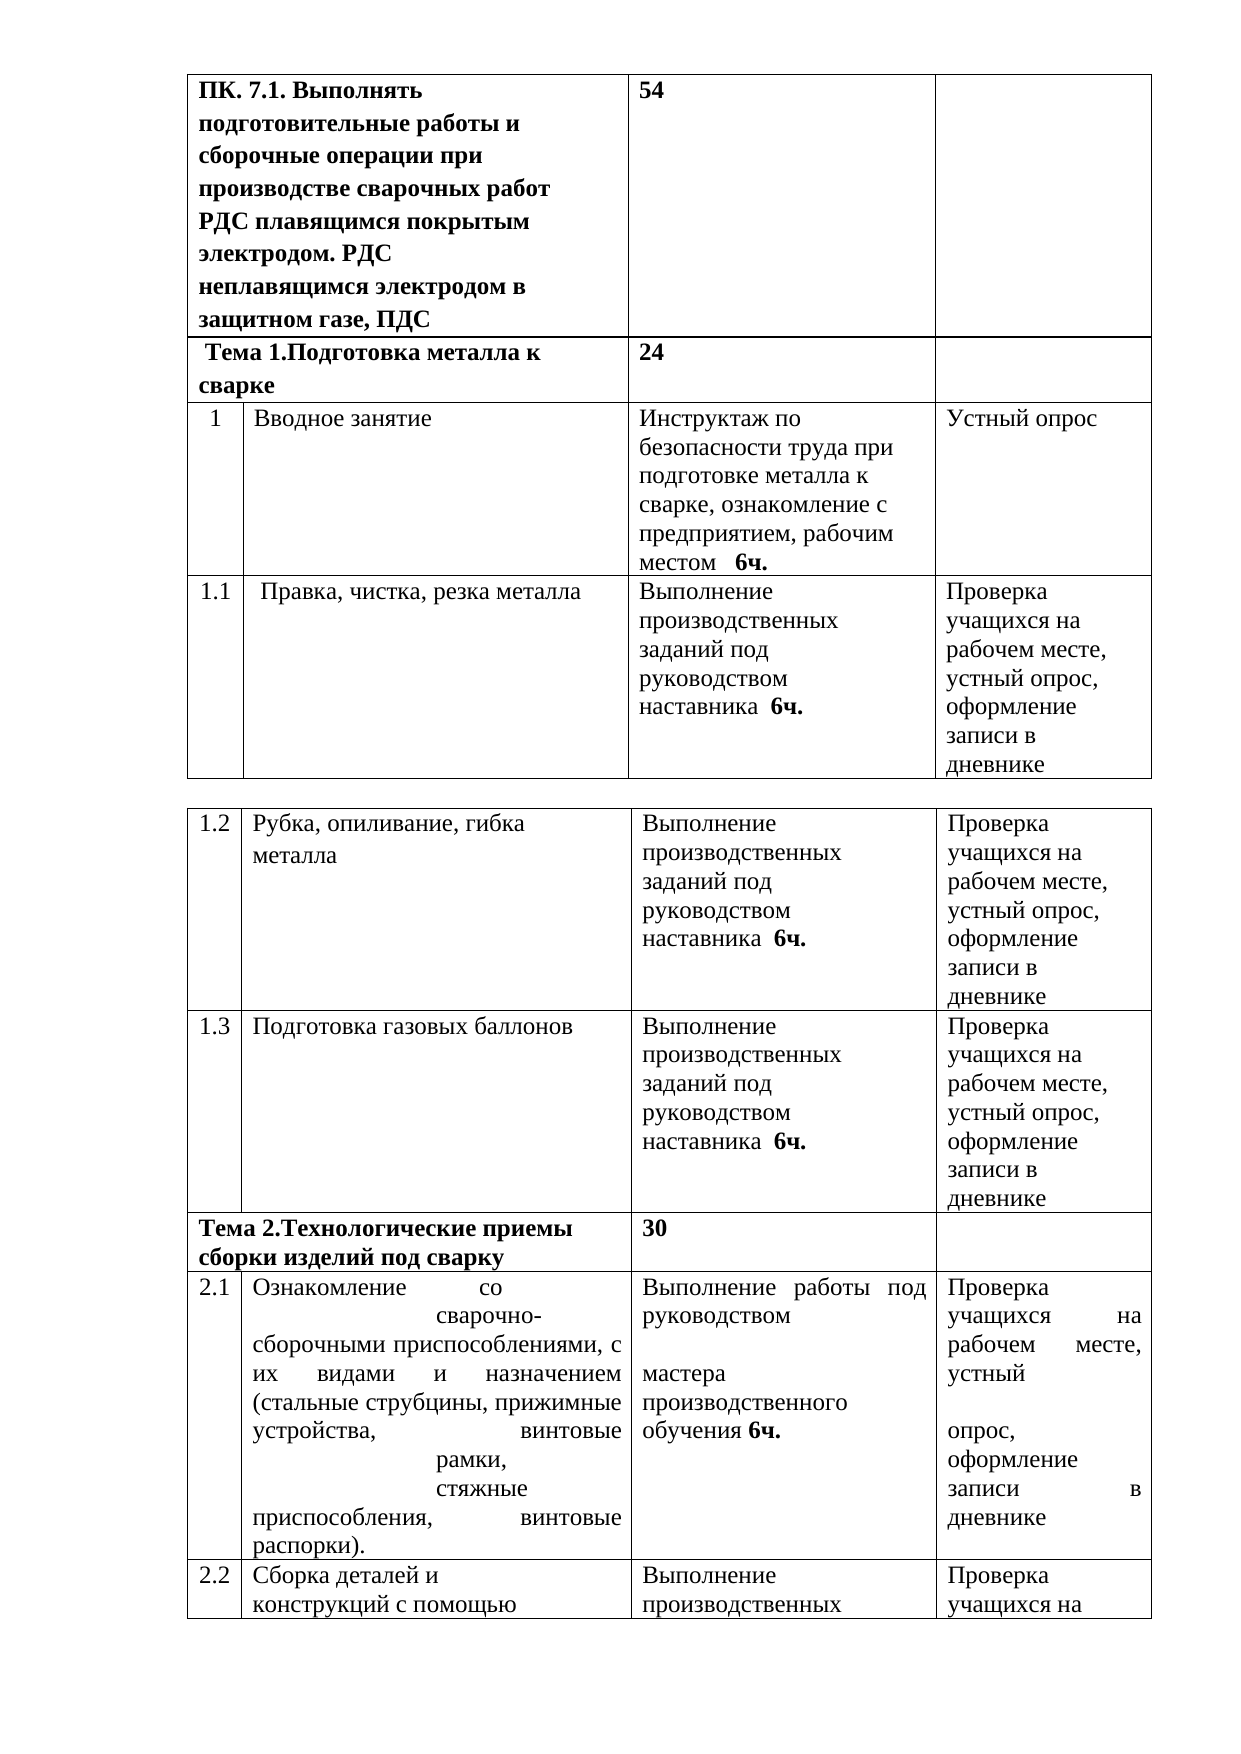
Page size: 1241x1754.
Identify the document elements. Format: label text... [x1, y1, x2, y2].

table_cell Проверка учащихся на рабочем месте, устный опрос, оформление записи в дневнике [936, 576, 1151, 778]
table_header Проверка учащихся на рабочем месте, устный опрос, оформление записи в дневнике [937, 809, 1151, 1010]
table_cell Тема 1.Подготовка металла к сварке [188, 338, 628, 402]
table_cell Проверка учащихся на рабочем месте, устный опрос, оформление записи в дневнике [937, 1011, 1151, 1212]
table_cell 2.2 [188, 1560, 241, 1618]
table_cell Подготовка газовых баллонов [242, 1011, 631, 1212]
table_cell Проверка учащихся на рабочем месте, устный опрос, оформление записи в дневнике [937, 1272, 1151, 1559]
table_cell [936, 338, 1151, 402]
table_cell ПК. 7.1. Выполнять подготовительные работы и сборочные операции при производстве сварочных работ РДС плавящимся покрытым электродом. РДС неплавящимся электродом в защитном газе, ПДС [188, 75, 628, 336]
table_cell Устный опрос [936, 403, 1151, 575]
table_cell 1.3 [188, 1011, 241, 1212]
table_header Рубка, опиливание, гибка металла [242, 809, 631, 1010]
table_cell 2.1 [188, 1272, 241, 1559]
table_header Выполнение производственных заданий под руководством наставника 6ч. [632, 809, 936, 1010]
table_cell 1 [188, 403, 243, 575]
table_cell 54 [629, 75, 935, 336]
table_header 1.2 [188, 809, 241, 1010]
table_cell [937, 1213, 1151, 1271]
table_cell 24 [629, 338, 935, 402]
table_cell 1.1 [188, 576, 243, 778]
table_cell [632, 1560, 936, 1618]
table_cell Тема 2.Технологические приемы сборки изделий под сварку [188, 1213, 631, 1271]
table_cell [937, 1560, 1151, 1618]
table_cell Инструктаж по безопасности труда при подготовке металла к сварке, ознакомление с предприятием, рабочим местом 6ч. [629, 403, 935, 575]
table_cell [242, 1560, 631, 1618]
table_cell Выполнение производственных заданий под руководством наставника 6ч. [629, 576, 935, 778]
table_cell Ознакомление со сварочно- сборочными приспособлениями, с их видами и назначением (стальные струбцины, прижимные устройства, винтовые рамки, стяжные приспособления, винтовые распорки). [242, 1272, 631, 1559]
table_cell Выполнение производственных заданий под руководством наставника 6ч. [632, 1011, 936, 1212]
table_cell Вводное занятие [244, 403, 628, 575]
table_cell [936, 75, 1151, 336]
table_cell Правка, чистка, резка металла [244, 576, 628, 778]
table_cell 30 [632, 1213, 936, 1271]
table_cell Выполнение работы под руководством мастера производственного обучения 6ч. [632, 1272, 936, 1559]
